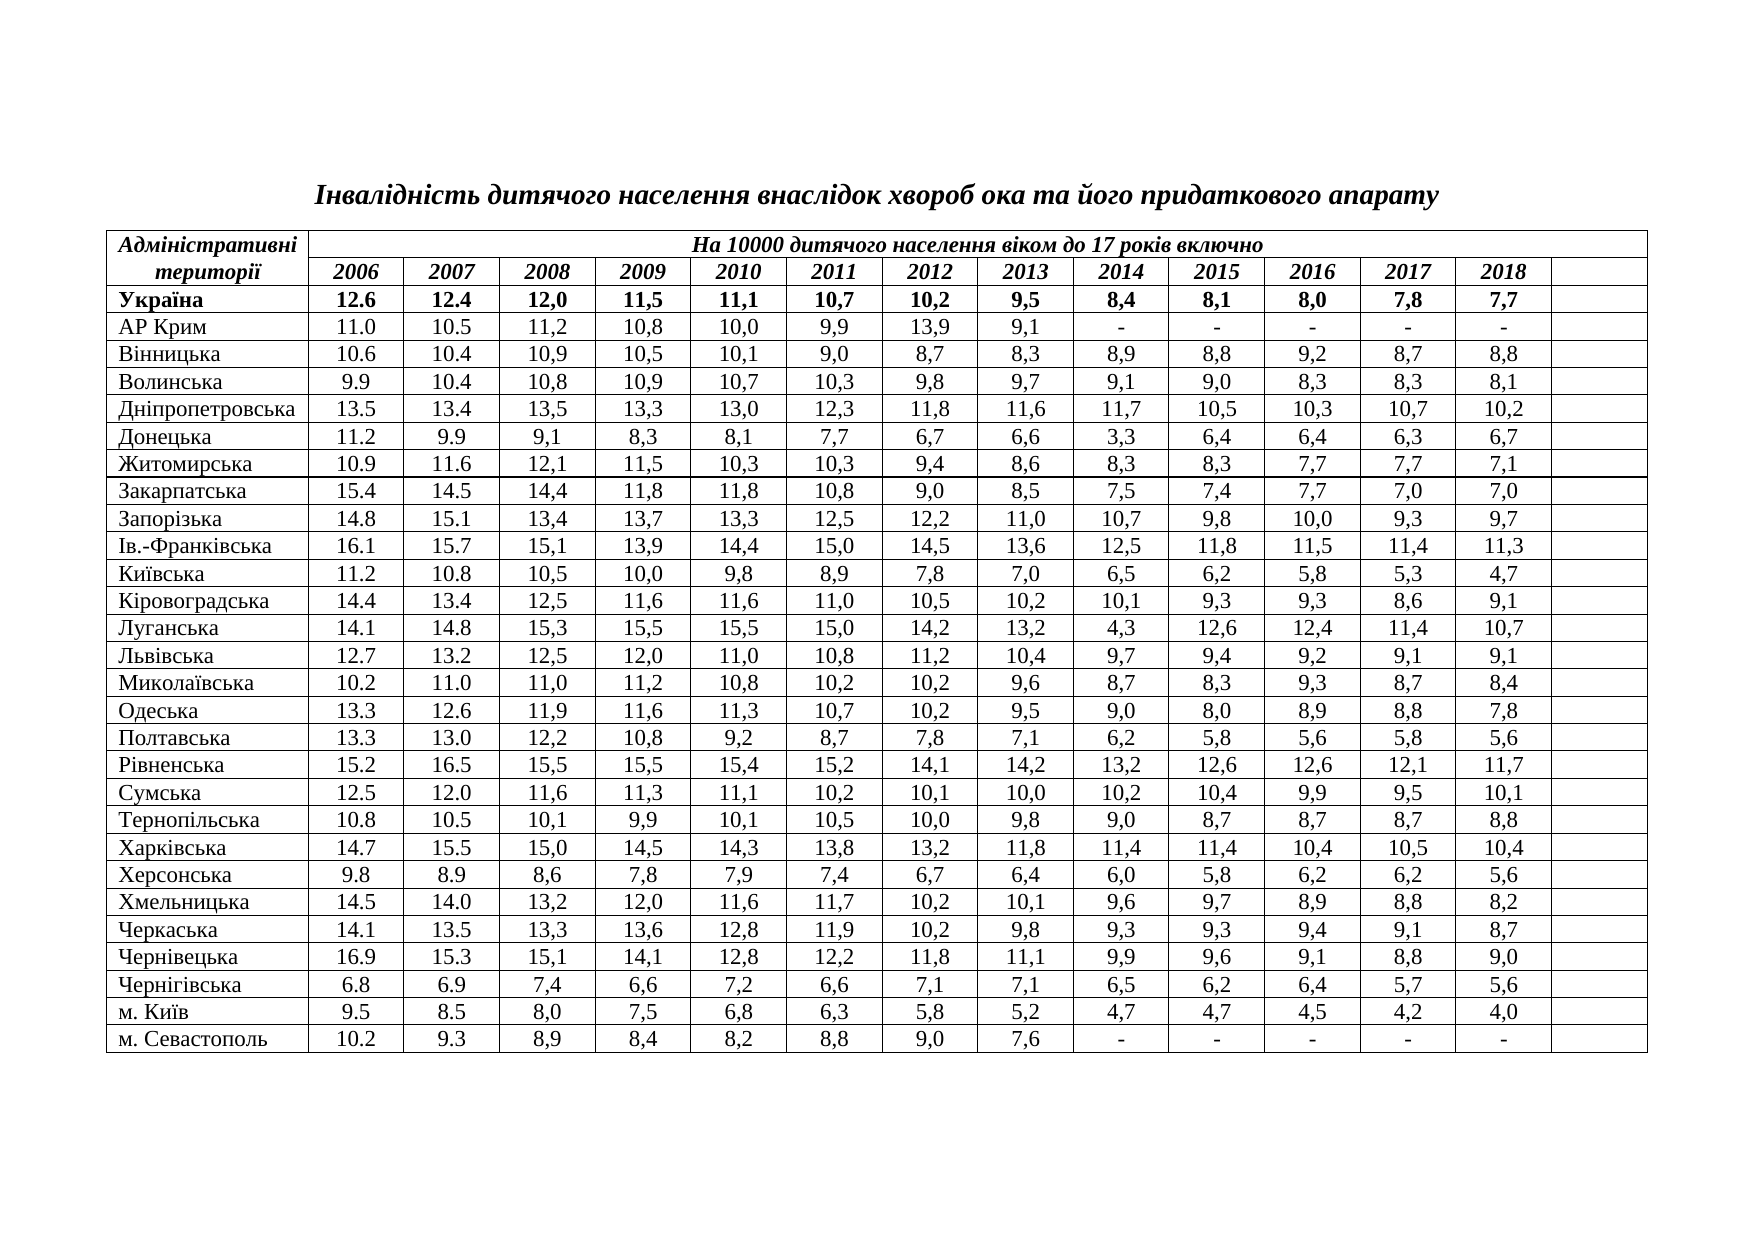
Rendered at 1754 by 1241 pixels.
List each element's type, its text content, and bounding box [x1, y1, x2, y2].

table_cell 7,5 [596, 998, 690, 1024]
table_cell [1552, 450, 1647, 476]
table_cell 2009 [596, 258, 690, 285]
table_cell 12,6 [1265, 751, 1360, 778]
table_cell 14.5 [404, 478, 499, 504]
table_cell 15.4 [309, 478, 403, 504]
table_cell 12,8 [691, 916, 786, 942]
table_cell 9,1 [978, 313, 1073, 339]
table_cell 8.5 [404, 998, 499, 1024]
table_cell 12,2 [883, 505, 977, 531]
table_cell м. Київ [107, 998, 308, 1024]
table_cell 6,4 [978, 861, 1073, 887]
table_cell 6,6 [787, 971, 882, 997]
table_cell 10.5 [404, 806, 499, 833]
table_cell Ів.-Франківська [107, 532, 308, 559]
table_cell 2010 [691, 258, 786, 285]
table_cell 11,3 [691, 697, 786, 723]
table_cell 12.6 [404, 697, 499, 723]
table_cell 9,7 [978, 368, 1073, 394]
table_cell 9,3 [1169, 587, 1264, 613]
table_cell 8,9 [1074, 341, 1168, 367]
table_cell 10,3 [787, 450, 882, 476]
table_cell 6,3 [1361, 423, 1455, 449]
table_cell 10,2 [883, 697, 977, 723]
table_cell 10,2 [787, 779, 882, 805]
table_cell 12,6 [1169, 615, 1264, 641]
table_cell 13.4 [404, 395, 499, 422]
table_cell 14,2 [978, 751, 1073, 778]
table_cell 8,7 [1169, 806, 1264, 833]
table_cell 4,7 [1074, 998, 1168, 1024]
table_cell 8,3 [1074, 450, 1168, 476]
table_cell 8,2 [1456, 889, 1551, 915]
table_cell - [1074, 1025, 1168, 1052]
table_cell Житомирська [107, 450, 308, 476]
table_cell 10.8 [309, 806, 403, 833]
table_cell 7,4 [500, 971, 595, 997]
table_cell 9,2 [1265, 642, 1360, 668]
table_cell 15,5 [500, 751, 595, 778]
table_cell 10,3 [787, 368, 882, 394]
table_cell 10,1 [500, 806, 595, 833]
table_cell 8,8 [1456, 341, 1551, 367]
table_cell [1552, 258, 1647, 285]
table_cell 2013 [978, 258, 1073, 285]
table_cell 10,9 [596, 368, 690, 394]
table_cell [1552, 505, 1647, 531]
table_cell Чернігівська [107, 971, 308, 997]
table_cell 8,3 [1265, 368, 1360, 394]
table_cell 13,3 [500, 916, 595, 942]
table_cell 10,2 [1074, 779, 1168, 805]
table_cell Вінницька [107, 341, 308, 367]
table_cell 8,3 [1169, 450, 1264, 476]
table_cell 11,3 [1456, 532, 1551, 559]
table_cell 9,1 [500, 423, 595, 449]
table_cell 10,1 [883, 779, 977, 805]
table_cell 15.7 [404, 532, 499, 559]
table_cell 12,0 [500, 286, 595, 312]
table_cell 14.1 [309, 615, 403, 641]
table_cell 5,8 [1265, 560, 1360, 586]
table_cell 9,8 [883, 368, 977, 394]
table_cell 8.9 [404, 861, 499, 887]
table_cell 15,5 [691, 615, 786, 641]
table_cell 8,6 [978, 450, 1073, 476]
table_cell 7,7 [1456, 286, 1551, 312]
table_cell 8,7 [883, 341, 977, 367]
table_cell 13.3 [309, 724, 403, 750]
table_cell 10,7 [1456, 615, 1551, 641]
table_cell 10,7 [1074, 505, 1168, 531]
table_cell 4,2 [1361, 998, 1455, 1024]
table_cell 13,2 [500, 889, 595, 915]
table_cell 9,3 [1265, 587, 1360, 613]
table_cell 15,1 [500, 532, 595, 559]
table_cell Луганська [107, 615, 308, 641]
table_cell 6,2 [1265, 861, 1360, 887]
table_cell 10.6 [309, 341, 403, 367]
table_cell 13,2 [883, 834, 977, 860]
table_cell [1552, 615, 1647, 641]
table_cell 11,4 [1169, 834, 1264, 860]
table_cell Херсонська [107, 861, 308, 887]
table_cell 9,1 [1074, 368, 1168, 394]
table_cell 10,1 [691, 806, 786, 833]
table_cell Запорізька [107, 505, 308, 531]
table_cell 6,2 [1361, 861, 1455, 887]
table_cell 12,5 [787, 505, 882, 531]
table_cell 16.9 [309, 943, 403, 969]
table_cell м. Севастополь [107, 1025, 308, 1052]
table_cell 12,5 [1074, 532, 1168, 559]
text Інвалідність дитячого населення внаслідок хвороб ока та його придаткового апарату [118, 177, 1636, 211]
table_cell 12.7 [309, 642, 403, 668]
table_cell 8,7 [1361, 341, 1455, 367]
table_cell 9,5 [978, 286, 1073, 312]
table_cell 10,1 [691, 341, 786, 367]
table_cell 11,5 [1265, 532, 1360, 559]
table_cell 8,7 [787, 724, 882, 750]
table_cell 10,8 [500, 368, 595, 394]
table_cell 13,6 [978, 532, 1073, 559]
table_cell Одеська [107, 697, 308, 723]
table_cell 6,6 [596, 971, 690, 997]
table_cell 10.4 [404, 368, 499, 394]
table_cell 8,9 [1265, 697, 1360, 723]
table_cell 10,8 [787, 478, 882, 504]
table_cell 11,1 [691, 286, 786, 312]
table_cell 11.2 [309, 423, 403, 449]
table_cell Тернопільська [107, 806, 308, 833]
table_cell - [1456, 313, 1551, 339]
table_cell 12,2 [787, 943, 882, 969]
table_cell 9,1 [1456, 587, 1551, 613]
table_cell 11,9 [500, 697, 595, 723]
table_cell [1552, 587, 1647, 613]
table_cell 12,4 [1265, 615, 1360, 641]
table_cell 12,0 [596, 642, 690, 668]
table_cell 13,5 [500, 395, 595, 422]
table_cell 9,0 [787, 341, 882, 367]
table_cell АР Крим [107, 313, 308, 339]
table_cell 14.1 [309, 916, 403, 942]
table_cell 11,1 [978, 943, 1073, 969]
table_cell [1552, 532, 1647, 559]
table_cell [1552, 313, 1647, 339]
table_cell 4,0 [1456, 998, 1551, 1024]
table_cell 11,7 [1456, 751, 1551, 778]
table_cell Київська [107, 560, 308, 586]
table_cell 10,7 [787, 286, 882, 312]
table_cell 6.9 [404, 971, 499, 997]
table_cell 11,2 [500, 313, 595, 339]
table_cell [1552, 834, 1647, 860]
table_cell Волинська [107, 368, 308, 394]
table_cell 11,8 [978, 834, 1073, 860]
table_cell Харківська [107, 834, 308, 860]
table_cell 10,2 [883, 286, 977, 312]
table_cell 6,8 [691, 998, 786, 1024]
table_cell 11,8 [883, 943, 977, 969]
table_cell 12.5 [309, 779, 403, 805]
table_cell 10,0 [978, 779, 1073, 805]
table_cell 7,7 [1265, 450, 1360, 476]
table_cell 10,4 [1456, 834, 1551, 860]
table_header Адміністративні території [107, 231, 308, 285]
table_cell 13,2 [1074, 751, 1168, 778]
table_cell 9.8 [309, 861, 403, 887]
table_cell 4,7 [1456, 560, 1551, 586]
table_cell 11,6 [691, 587, 786, 613]
table_cell 7,1 [978, 724, 1073, 750]
table_cell 10.4 [404, 341, 499, 367]
table_cell 7,1 [978, 971, 1073, 997]
table_cell 14,1 [883, 751, 977, 778]
table_cell 9.5 [309, 998, 403, 1024]
table_cell 5,7 [1361, 971, 1455, 997]
table_cell 2008 [500, 258, 595, 285]
table_cell 7,6 [978, 1025, 1073, 1052]
table_cell 12,3 [787, 395, 882, 422]
table_cell 5,8 [1169, 861, 1264, 887]
table_cell 11,0 [978, 505, 1073, 531]
table_cell 11.0 [404, 669, 499, 696]
table_cell 7,7 [787, 423, 882, 449]
table_cell [1552, 889, 1647, 915]
table_cell 8,9 [1265, 889, 1360, 915]
table_cell 13,9 [596, 532, 690, 559]
table_cell - [1265, 313, 1360, 339]
table_cell - [1074, 313, 1168, 339]
table_cell 10,8 [596, 313, 690, 339]
table_cell 11,6 [596, 697, 690, 723]
table_cell 12,5 [500, 642, 595, 668]
table_cell 5,6 [1265, 724, 1360, 750]
table_cell 6,2 [1074, 724, 1168, 750]
table_cell 5,8 [1361, 724, 1455, 750]
table_cell 13.3 [309, 697, 403, 723]
table_cell 6,4 [1265, 423, 1360, 449]
table_cell 8,0 [1169, 697, 1264, 723]
table_cell 11,7 [787, 889, 882, 915]
table_cell [1552, 724, 1647, 750]
table_cell 9,7 [1456, 505, 1551, 531]
table_cell - [1456, 1025, 1551, 1052]
table_cell [1552, 669, 1647, 696]
table_cell 12,8 [691, 943, 786, 969]
table_cell 9,0 [883, 1025, 977, 1052]
table_cell 8,3 [1361, 368, 1455, 394]
table_cell 6,4 [1265, 971, 1360, 997]
table_cell 4,7 [1169, 998, 1264, 1024]
table_cell 10,5 [883, 587, 977, 613]
table_cell 10.5 [404, 313, 499, 339]
table_cell 6,5 [1074, 971, 1168, 997]
table_cell 10,9 [500, 341, 595, 367]
table_cell [1552, 478, 1647, 504]
table_cell 5,8 [883, 998, 977, 1024]
table_cell 12.4 [404, 286, 499, 312]
table_cell 13.0 [404, 724, 499, 750]
table_cell 10.8 [404, 560, 499, 586]
table_cell 8,0 [1265, 286, 1360, 312]
table_cell 7,1 [1456, 450, 1551, 476]
table_cell 15.2 [309, 751, 403, 778]
table_cell 13,4 [500, 505, 595, 531]
table_cell 9,8 [1169, 505, 1264, 531]
table_cell Чернівецька [107, 943, 308, 969]
table_cell 16.5 [404, 751, 499, 778]
table_cell 6.8 [309, 971, 403, 997]
table_cell 11.0 [309, 313, 403, 339]
table_cell 7,1 [883, 971, 977, 997]
table_cell 9.9 [404, 423, 499, 449]
table_cell 5,6 [1456, 861, 1551, 887]
table_cell 15,0 [787, 615, 882, 641]
table_cell [1552, 286, 1647, 312]
table_cell 10,4 [1265, 834, 1360, 860]
table_cell 8,1 [1456, 368, 1551, 394]
table_cell 7,4 [787, 861, 882, 887]
table_cell 14,5 [596, 834, 690, 860]
table_cell 15,1 [500, 943, 595, 969]
table_cell 8,7 [1074, 669, 1168, 696]
table_cell 14.4 [309, 587, 403, 613]
table_cell 10,7 [787, 697, 882, 723]
table_cell 13,6 [596, 916, 690, 942]
table_cell 13,0 [691, 395, 786, 422]
table_cell 10.9 [309, 450, 403, 476]
table_cell [1552, 642, 1647, 668]
table_cell 7,8 [596, 861, 690, 887]
table_cell 9,5 [1361, 779, 1455, 805]
table_cell 2018 [1456, 258, 1551, 285]
table_cell 11,0 [787, 587, 882, 613]
table_cell 8,9 [787, 560, 882, 586]
table_cell 11,4 [1361, 532, 1455, 559]
table_cell 14.8 [309, 505, 403, 531]
table_cell 10,5 [1361, 834, 1455, 860]
table_cell 15,0 [787, 532, 882, 559]
table_cell 7,7 [1265, 478, 1360, 504]
table_cell 5,8 [1169, 724, 1264, 750]
table_cell 12,1 [500, 450, 595, 476]
table_cell [1552, 395, 1647, 422]
table_cell 12,0 [596, 889, 690, 915]
table_cell 9,3 [1169, 916, 1264, 942]
table_cell 8,9 [500, 1025, 595, 1052]
table_cell 10,3 [1265, 395, 1360, 422]
table_cell 11,2 [596, 669, 690, 696]
table_cell 8,8 [1456, 806, 1551, 833]
table_cell 9,9 [787, 313, 882, 339]
table_cell 10,1 [1074, 587, 1168, 613]
table_cell Закарпатська [107, 478, 308, 504]
table_cell 11,0 [691, 642, 786, 668]
table_cell 9,3 [1265, 669, 1360, 696]
table_cell 10,8 [596, 724, 690, 750]
table_cell 8,3 [1169, 669, 1264, 696]
table_cell [1552, 697, 1647, 723]
table_cell 12.6 [309, 286, 403, 312]
table_cell 8,7 [1361, 806, 1455, 833]
table_cell 11,0 [500, 669, 595, 696]
table_cell Хмельницька [107, 889, 308, 915]
table_cell 10,7 [691, 368, 786, 394]
table_cell 15,5 [596, 751, 690, 778]
table_cell 10,3 [691, 450, 786, 476]
table_cell 8,5 [978, 478, 1073, 504]
table_cell 10,0 [691, 313, 786, 339]
table_cell 15,0 [500, 834, 595, 860]
table_cell 8,1 [1169, 286, 1264, 312]
table_cell 6,7 [883, 423, 977, 449]
table_cell 5,6 [1456, 971, 1551, 997]
table_cell [1552, 368, 1647, 394]
table_cell 13,3 [596, 395, 690, 422]
table_cell 11,3 [596, 779, 690, 805]
table_cell 7,4 [1169, 478, 1264, 504]
table_cell - [1169, 313, 1264, 339]
table_cell 14.0 [404, 889, 499, 915]
table_cell 9,6 [978, 669, 1073, 696]
table_cell 6,3 [787, 998, 882, 1024]
table_cell 9,1 [1361, 916, 1455, 942]
table_cell - [1169, 1025, 1264, 1052]
table_cell 6,0 [1074, 861, 1168, 887]
table_cell 11,7 [1074, 395, 1168, 422]
table_cell 13.4 [404, 587, 499, 613]
table_cell 10.2 [309, 1025, 403, 1052]
table_cell 10,2 [883, 889, 977, 915]
table_cell 10,2 [883, 916, 977, 942]
table_cell Рівненська [107, 751, 308, 778]
table_cell 9,8 [978, 806, 1073, 833]
table_cell 7,7 [1361, 450, 1455, 476]
table_cell 9.3 [404, 1025, 499, 1052]
table_cell [1552, 998, 1647, 1024]
table_cell Черкаська [107, 916, 308, 942]
table_cell [1552, 423, 1647, 449]
table_cell 15.1 [404, 505, 499, 531]
table_cell [1552, 943, 1647, 969]
table_cell 12.0 [404, 779, 499, 805]
table_cell [1552, 751, 1647, 778]
table_cell 11,5 [596, 450, 690, 476]
table_cell 16.1 [309, 532, 403, 559]
table_cell 2012 [883, 258, 977, 285]
table_cell 12,5 [500, 587, 595, 613]
table_cell 9.9 [309, 368, 403, 394]
table_cell Львівська [107, 642, 308, 668]
table_cell 14,2 [883, 615, 977, 641]
table_cell 10,2 [883, 669, 977, 696]
table_cell 9,1 [1265, 943, 1360, 969]
table_cell 8,7 [1456, 916, 1551, 942]
table_cell 5,2 [978, 998, 1073, 1024]
table_cell 7,8 [1456, 697, 1551, 723]
table_cell 13,7 [596, 505, 690, 531]
table_cell 11,6 [500, 779, 595, 805]
table_cell 6,2 [1169, 560, 1264, 586]
table_cell 6,7 [883, 861, 977, 887]
table_cell 15,3 [500, 615, 595, 641]
table_cell 13.5 [404, 916, 499, 942]
table_cell 9,8 [691, 560, 786, 586]
table_cell Кіровоградська [107, 587, 308, 613]
table_cell - [1361, 1025, 1455, 1052]
table_cell 11,8 [1169, 532, 1264, 559]
table_cell 10,0 [1265, 505, 1360, 531]
table_cell 11,6 [978, 395, 1073, 422]
table_cell 9,4 [1265, 916, 1360, 942]
table_cell 11,9 [787, 916, 882, 942]
table_cell 13.5 [309, 395, 403, 422]
table_cell Миколаївська [107, 669, 308, 696]
table_cell 7,8 [1361, 286, 1455, 312]
table_cell 8,4 [1074, 286, 1168, 312]
table_cell 7,8 [883, 724, 977, 750]
table_cell - [1265, 1025, 1360, 1052]
table_cell 15,5 [596, 615, 690, 641]
table_cell Сумська [107, 779, 308, 805]
table_cell 10,4 [978, 642, 1073, 668]
table_cell 9,0 [883, 478, 977, 504]
table_cell 8,8 [787, 1025, 882, 1052]
table_cell Донецька [107, 423, 308, 449]
table_cell 2016 [1265, 258, 1360, 285]
table_cell 14.7 [309, 834, 403, 860]
table_cell 10.2 [309, 669, 403, 696]
table_cell 10,0 [596, 560, 690, 586]
table_cell Полтавська [107, 724, 308, 750]
table_cell 8,0 [500, 998, 595, 1024]
table_cell 8,8 [1361, 943, 1455, 969]
table_cell 7,2 [691, 971, 786, 997]
table_cell 10,0 [883, 806, 977, 833]
table_cell 9,0 [1074, 697, 1168, 723]
table_cell [1552, 341, 1647, 367]
table_cell 2015 [1169, 258, 1264, 285]
table_cell 15.3 [404, 943, 499, 969]
table_cell 4,5 [1265, 998, 1360, 1024]
table_cell 12,6 [1169, 751, 1264, 778]
table_cell 10,2 [1456, 395, 1551, 422]
table_cell 11,1 [691, 779, 786, 805]
table_cell 2007 [404, 258, 499, 285]
table_cell 15,4 [691, 751, 786, 778]
table_cell [1552, 779, 1647, 805]
table_cell 8,7 [1265, 806, 1360, 833]
table_cell 10,8 [691, 669, 786, 696]
table_cell 7,0 [1456, 478, 1551, 504]
table_cell 7,9 [691, 861, 786, 887]
table_cell 9,6 [1169, 943, 1264, 969]
table_cell 6,4 [1169, 423, 1264, 449]
table_cell Україна [107, 286, 308, 312]
table_cell 8,8 [1361, 889, 1455, 915]
table_cell 13.2 [404, 642, 499, 668]
table_cell 9,1 [1456, 642, 1551, 668]
table_cell 10,5 [500, 560, 595, 586]
table_cell 7,0 [978, 560, 1073, 586]
table_cell 9,2 [1265, 341, 1360, 367]
table_cell 14,1 [596, 943, 690, 969]
table_cell [1552, 971, 1647, 997]
table_cell 8,3 [978, 341, 1073, 367]
table_cell 11,8 [691, 478, 786, 504]
table_cell 11,2 [883, 642, 977, 668]
table_cell 13,9 [883, 313, 977, 339]
table_cell 7,5 [1074, 478, 1168, 504]
table_cell 9,9 [596, 806, 690, 833]
table_cell 14,3 [691, 834, 786, 860]
table_cell 9,7 [1074, 642, 1168, 668]
table_cell 8,6 [500, 861, 595, 887]
table_cell 3,3 [1074, 423, 1168, 449]
table_cell 8,4 [596, 1025, 690, 1052]
table_cell [1552, 1025, 1647, 1052]
table_cell 10,8 [787, 642, 882, 668]
table_cell 7,0 [1361, 478, 1455, 504]
table_cell 9,8 [978, 916, 1073, 942]
table_cell 8,7 [1361, 669, 1455, 696]
table_cell 2014 [1074, 258, 1168, 285]
table_cell 13,2 [978, 615, 1073, 641]
table_cell 10,5 [1169, 395, 1264, 422]
table_cell 14.5 [309, 889, 403, 915]
table_cell 9,0 [1456, 943, 1551, 969]
table_cell 9,7 [1169, 889, 1264, 915]
table_cell 13,3 [691, 505, 786, 531]
table_cell 8,4 [1456, 669, 1551, 696]
table_cell 9,4 [883, 450, 977, 476]
table_cell 10,5 [787, 806, 882, 833]
table_cell 5,3 [1361, 560, 1455, 586]
table_cell 9,9 [1265, 779, 1360, 805]
table_cell [1552, 806, 1647, 833]
table_cell [1552, 560, 1647, 586]
table_header На 10000 дитячого населення віком до 17 років включно [309, 231, 1647, 257]
table_cell 10,1 [1456, 779, 1551, 805]
table_cell 11,5 [596, 286, 690, 312]
table_cell 15,2 [787, 751, 882, 778]
table_cell 11,8 [596, 478, 690, 504]
table_cell [1552, 916, 1647, 942]
table_cell 11,6 [596, 587, 690, 613]
table_cell - [1361, 313, 1455, 339]
table_cell 9,5 [978, 697, 1073, 723]
table_cell 2006 [309, 258, 403, 285]
table_cell 7,8 [883, 560, 977, 586]
table_cell 11.2 [309, 560, 403, 586]
table_cell Дніпропетровська [107, 395, 308, 422]
table_cell 6,5 [1074, 560, 1168, 586]
table_cell 6,7 [1456, 423, 1551, 449]
table_cell 5,6 [1456, 724, 1551, 750]
table_cell 12,1 [1361, 751, 1455, 778]
table_cell 9,3 [1361, 505, 1455, 531]
table_cell 11,4 [1361, 615, 1455, 641]
table_cell 8,1 [691, 423, 786, 449]
table_cell 9,4 [1169, 642, 1264, 668]
table_cell 9,1 [1361, 642, 1455, 668]
table_cell [1552, 861, 1647, 887]
table_cell 8,6 [1361, 587, 1455, 613]
table_cell 9,3 [1074, 916, 1168, 942]
table_cell 14.8 [404, 615, 499, 641]
table_cell 10,2 [978, 587, 1073, 613]
table_cell 2017 [1361, 258, 1455, 285]
table_cell 12,2 [500, 724, 595, 750]
table_cell 11,6 [691, 889, 786, 915]
table_cell 14,5 [883, 532, 977, 559]
table_cell 8,2 [691, 1025, 786, 1052]
table_cell 13,8 [787, 834, 882, 860]
table_cell 9,0 [1074, 806, 1168, 833]
table_cell 14,4 [500, 478, 595, 504]
table_cell 15.5 [404, 834, 499, 860]
table_cell 9,6 [1074, 889, 1168, 915]
table_cell 10,1 [978, 889, 1073, 915]
table_cell 10,2 [787, 669, 882, 696]
table_cell 8,8 [1361, 697, 1455, 723]
table_cell 4,3 [1074, 615, 1168, 641]
table_cell 10,7 [1361, 395, 1455, 422]
table_cell 11,8 [883, 395, 977, 422]
table_cell 8,8 [1169, 341, 1264, 367]
table_cell 10,4 [1169, 779, 1264, 805]
table_cell 8,3 [596, 423, 690, 449]
table_cell 11.6 [404, 450, 499, 476]
table_cell 6,2 [1169, 971, 1264, 997]
table_cell 9,0 [1169, 368, 1264, 394]
table_cell 11,4 [1074, 834, 1168, 860]
table_cell 14,4 [691, 532, 786, 559]
table_cell 9,2 [691, 724, 786, 750]
table_cell 6,6 [978, 423, 1073, 449]
table_cell 9,9 [1074, 943, 1168, 969]
table_cell 2011 [787, 258, 882, 285]
table_cell 10,5 [596, 341, 690, 367]
